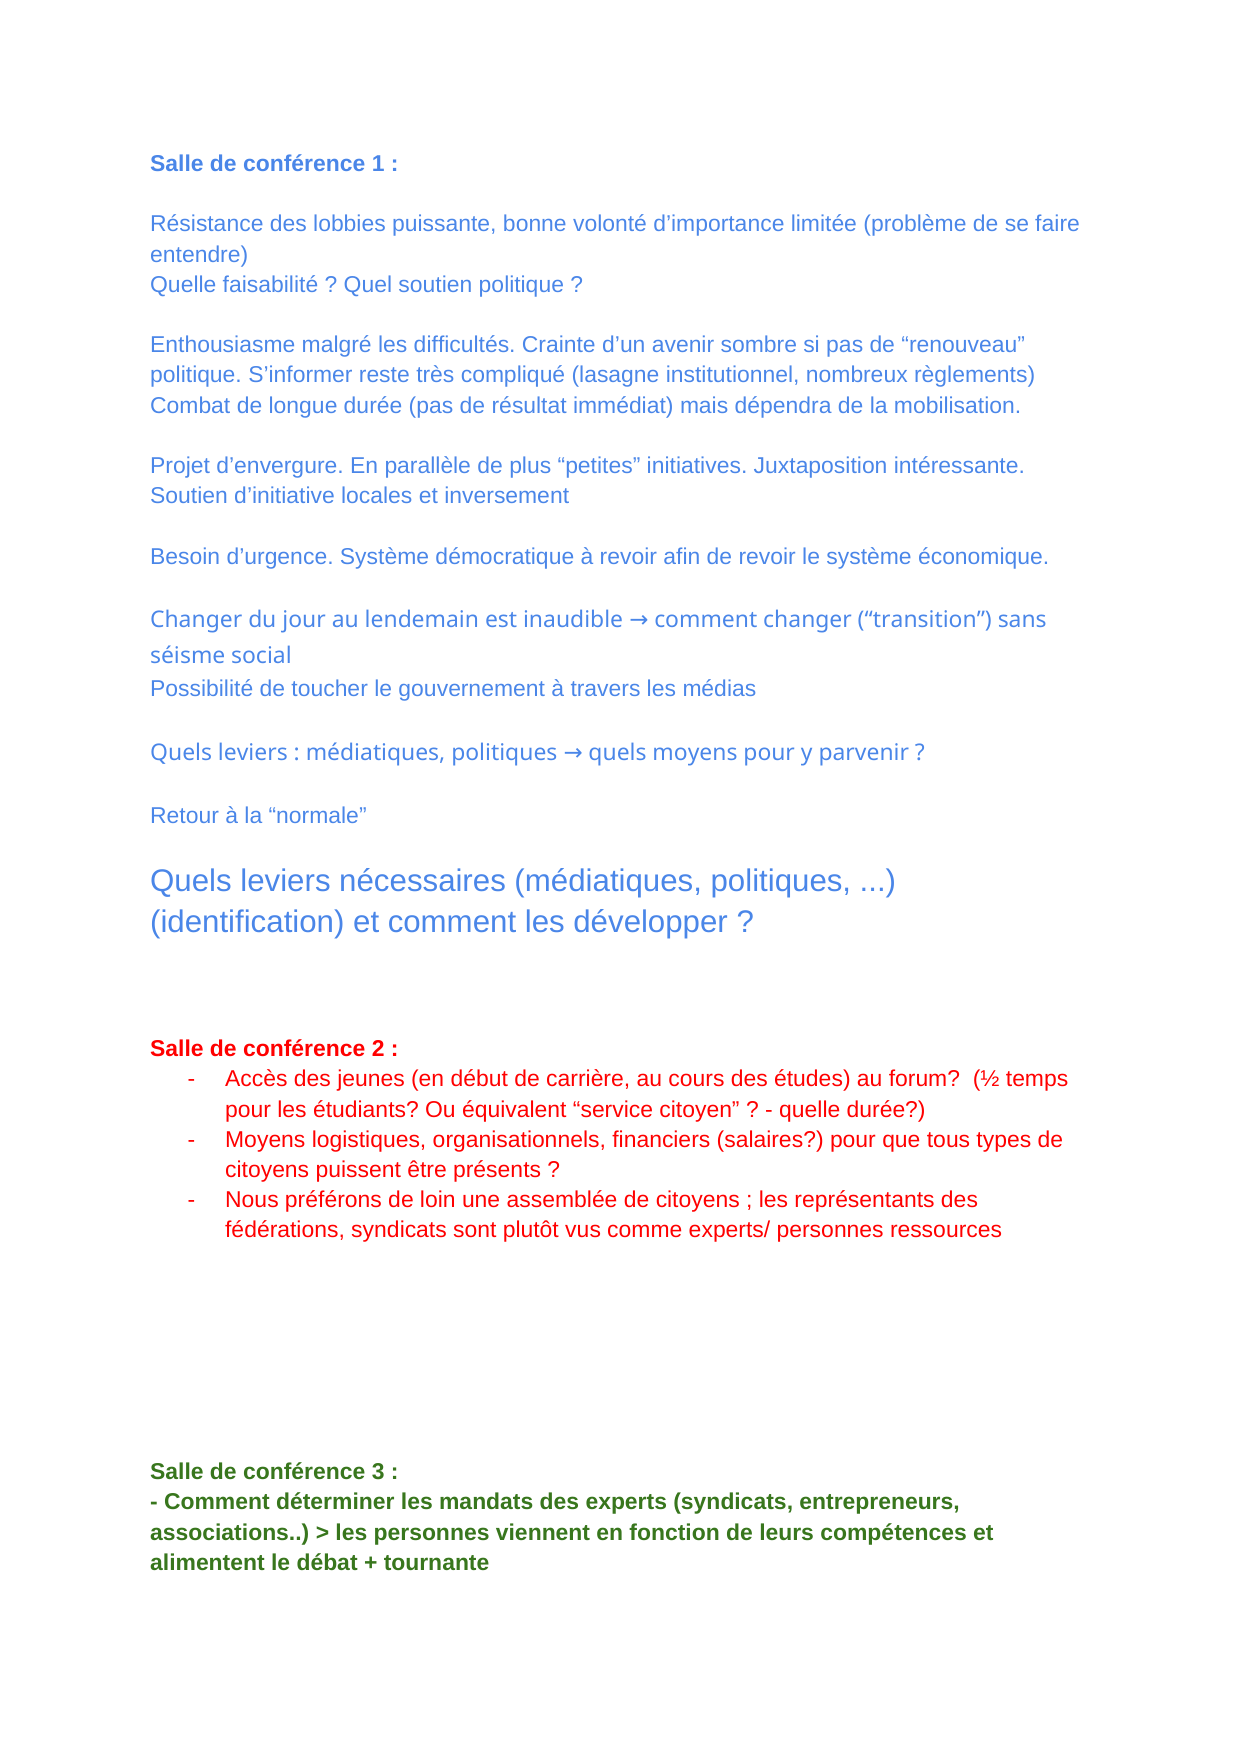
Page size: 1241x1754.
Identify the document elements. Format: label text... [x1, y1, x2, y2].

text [150, 1458, 1090, 1575]
text Résistance des lobbies puissante, bonne volonté d’importance limitée (problème de se faire entendre) [150, 210, 1090, 267]
text Quels leviers nécessaires (médiatiques, politiques, ...) (identification) et comment les développer ? [150, 862, 1090, 939]
text Salle de conférence 1 : [150, 150, 1090, 176]
text Changer du jour au lendemain est inaudible → comment changer (“transition”) sans séisme social [150, 603, 1090, 670]
text Retour à la “normale” [150, 802, 1090, 828]
list Moyens logistiques, organisationnels, financiers (salaires?) pour que tous types de citoyens puissent être présents ? [187, 1126, 1090, 1182]
text Combat de longue durée (pas de résultat immédiat) mais dépendra de la mobilisation. [150, 392, 1090, 418]
list Accès des jeunes (en début de carrière, au cours des études) au forum? (½ temps pour les étudiants? Ou équivalent “service citoyen” ? - quelle durée?) [187, 1065, 1090, 1122]
text Projet d’envergure. En parallèle de plus “petites” initiatives. Juxtaposition intéressante. Soutien d’initiative locales et inversement [150, 452, 1090, 509]
text Quels leviers : médiatiques, politiques → quels moyens pour y parvenir ? [150, 735, 1090, 767]
text Besoin d’urgence. Système démocratique à revoir afin de revoir le système économique. [150, 543, 1090, 569]
text Salle de conférence 2 : [150, 1035, 1090, 1061]
text Quelle faisabilité ? Quel soutien politique ? [150, 271, 1090, 297]
text Possibilité de toucher le gouvernement à travers les médias [150, 675, 1090, 701]
text Enthousiasme malgré les difficultés. Crainte d’un avenir sombre si pas de “renouveau” politique. S’informer reste très compliqué (lasagne institutionnel, nombreux règlements) [150, 331, 1090, 388]
list Nous préférons de loin une assemblée de citoyens ; les représentants des fédérations, syndicats sont plutôt vus comme experts/ personnes ressources [187, 1186, 1090, 1243]
